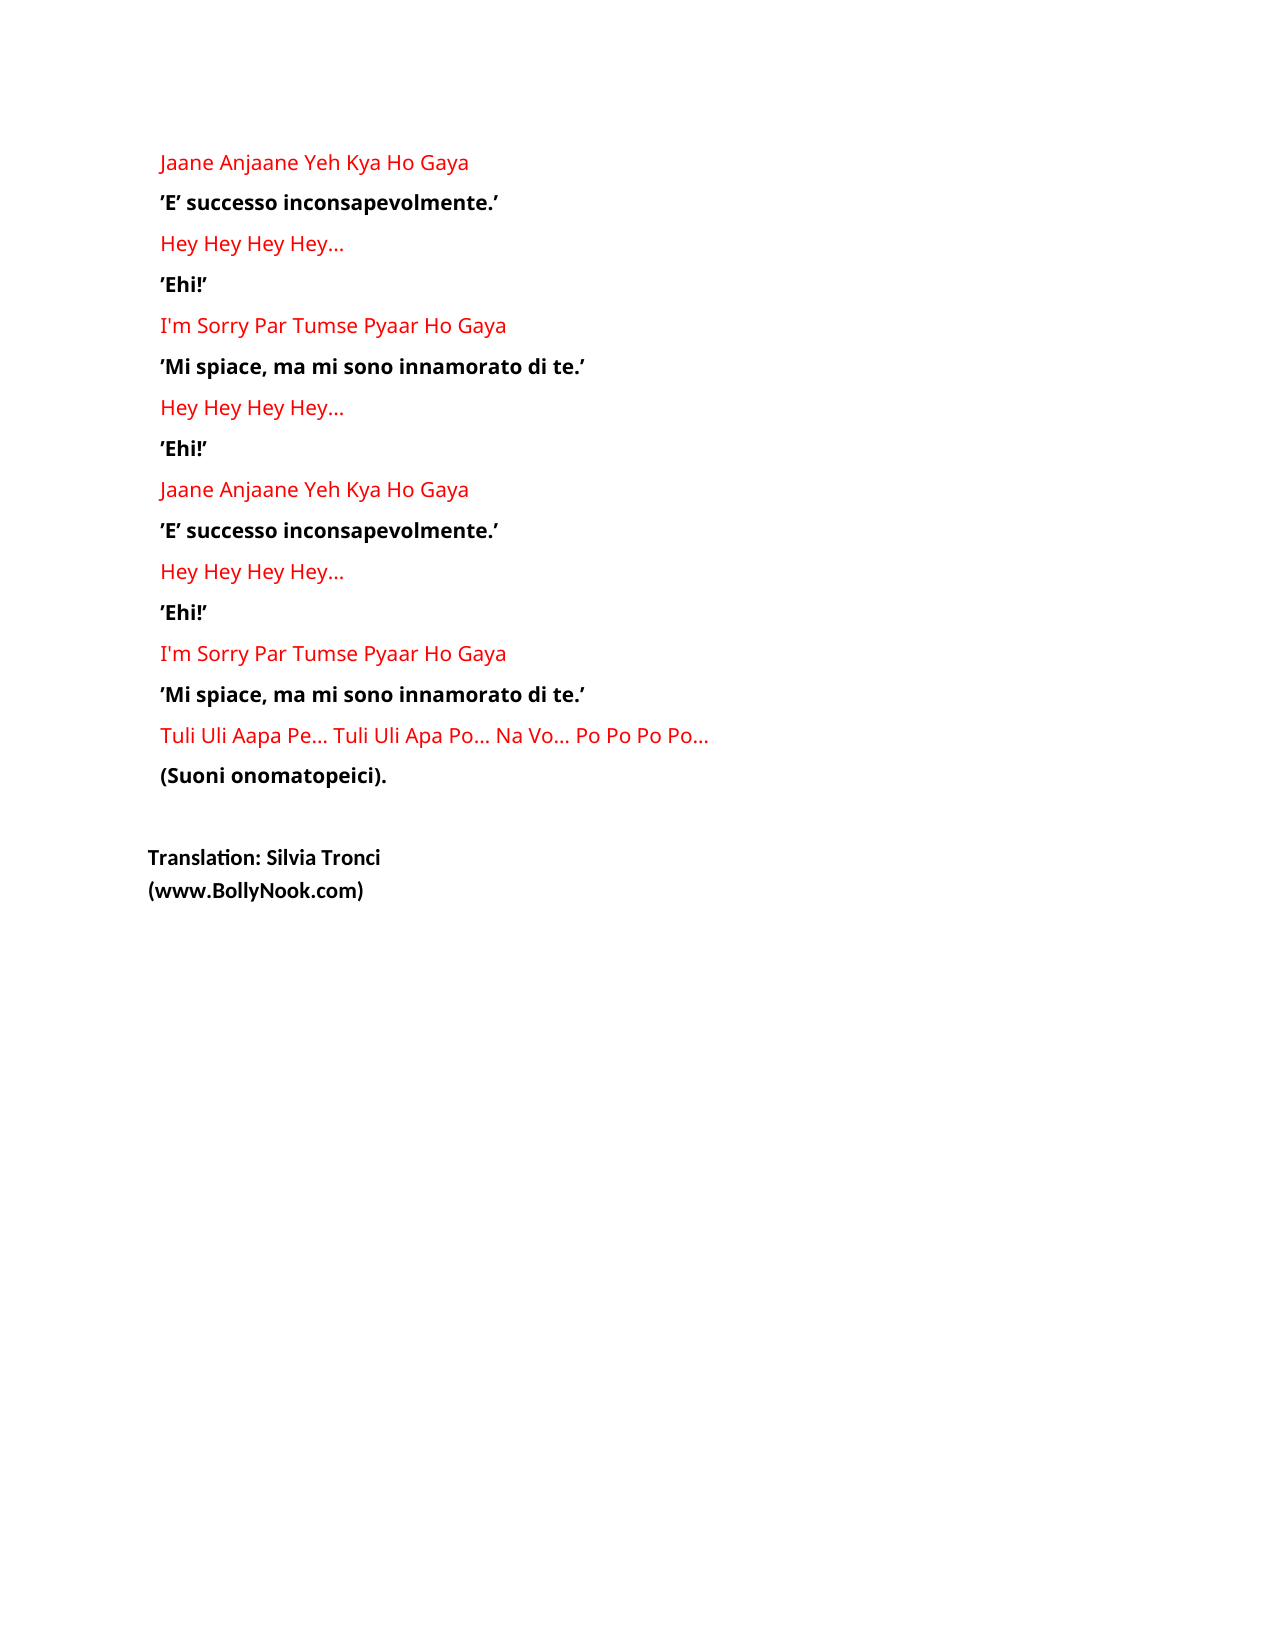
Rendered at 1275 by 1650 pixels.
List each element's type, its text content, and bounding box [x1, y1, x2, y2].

text ’Mi spiace, ma mi sono innamorato di te.’ [160, 680, 1115, 708]
text ’Ehi!’ [160, 434, 1115, 463]
text I'm Sorry Par Tumse Pyaar Ho Gaya [160, 639, 1115, 667]
text I'm Sorry Par Tumse Pyaar Ho Gaya [160, 311, 1115, 340]
text Hey Hey Hey Hey... [160, 393, 1115, 422]
text Tuli Uli Aapa Pe… Tuli Uli Apa Po… Na Vo… Po Po Po Po… [160, 721, 1115, 749]
text Hey Hey Hey Hey... [160, 229, 1115, 258]
text Translation: Silvia Tronci (www.BollyNook.com) [148, 843, 1127, 904]
text ’E’ successo inconsapevolmente.’ [160, 188, 1115, 217]
text Jaane Anjaane Yeh Kya Ho Gaya [160, 475, 1115, 503]
text ’Mi spiace, ma mi sono innamorato di te.’ [160, 352, 1115, 381]
text Jaane Anjaane Yeh Kya Ho Gaya [160, 148, 1115, 176]
text ’E’ successo inconsapevolmente.’ [160, 516, 1115, 544]
text ’Ehi!’ [160, 598, 1115, 626]
text Hey Hey Hey Hey... [160, 557, 1115, 585]
text ’Ehi!’ [160, 270, 1115, 299]
text (Suoni onomatopeici). [160, 762, 1115, 790]
